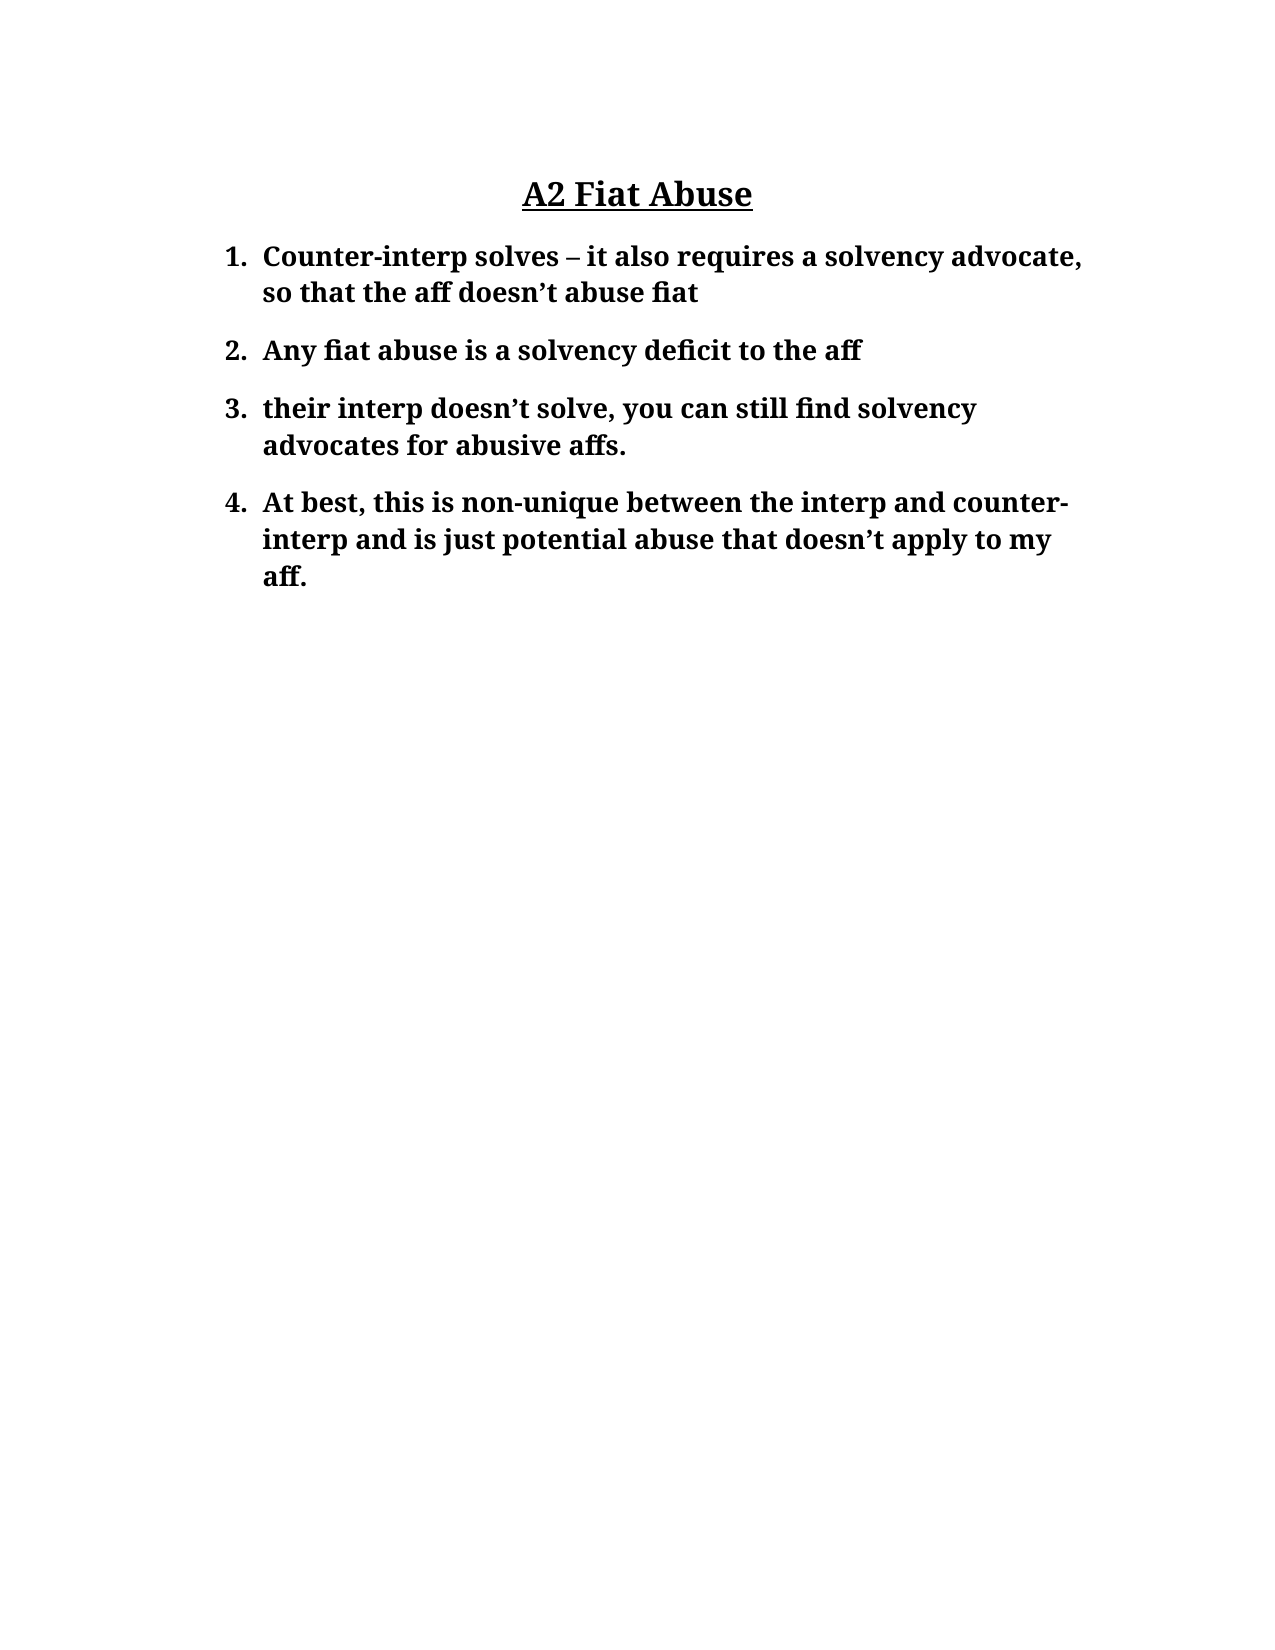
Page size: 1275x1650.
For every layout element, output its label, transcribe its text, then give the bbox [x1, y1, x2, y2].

subtitle At best, this is non-unique between the interp and counter-interp and is just potential abuse that doesn’t apply to my aff. [225, 484, 1087, 594]
subtitle Counter-interp solves – it also requires a solvency advocate, so that the aff doesn’t abuse fiat [225, 237, 1087, 311]
subtitle A2 Fiat Abuse [187, 171, 1087, 216]
subtitle their interp doesn’t solve, you can still find solvency advocates for abusive affs. [225, 389, 1087, 463]
subtitle Any fiat abuse is a solvency deficit to the aff [225, 332, 1087, 368]
